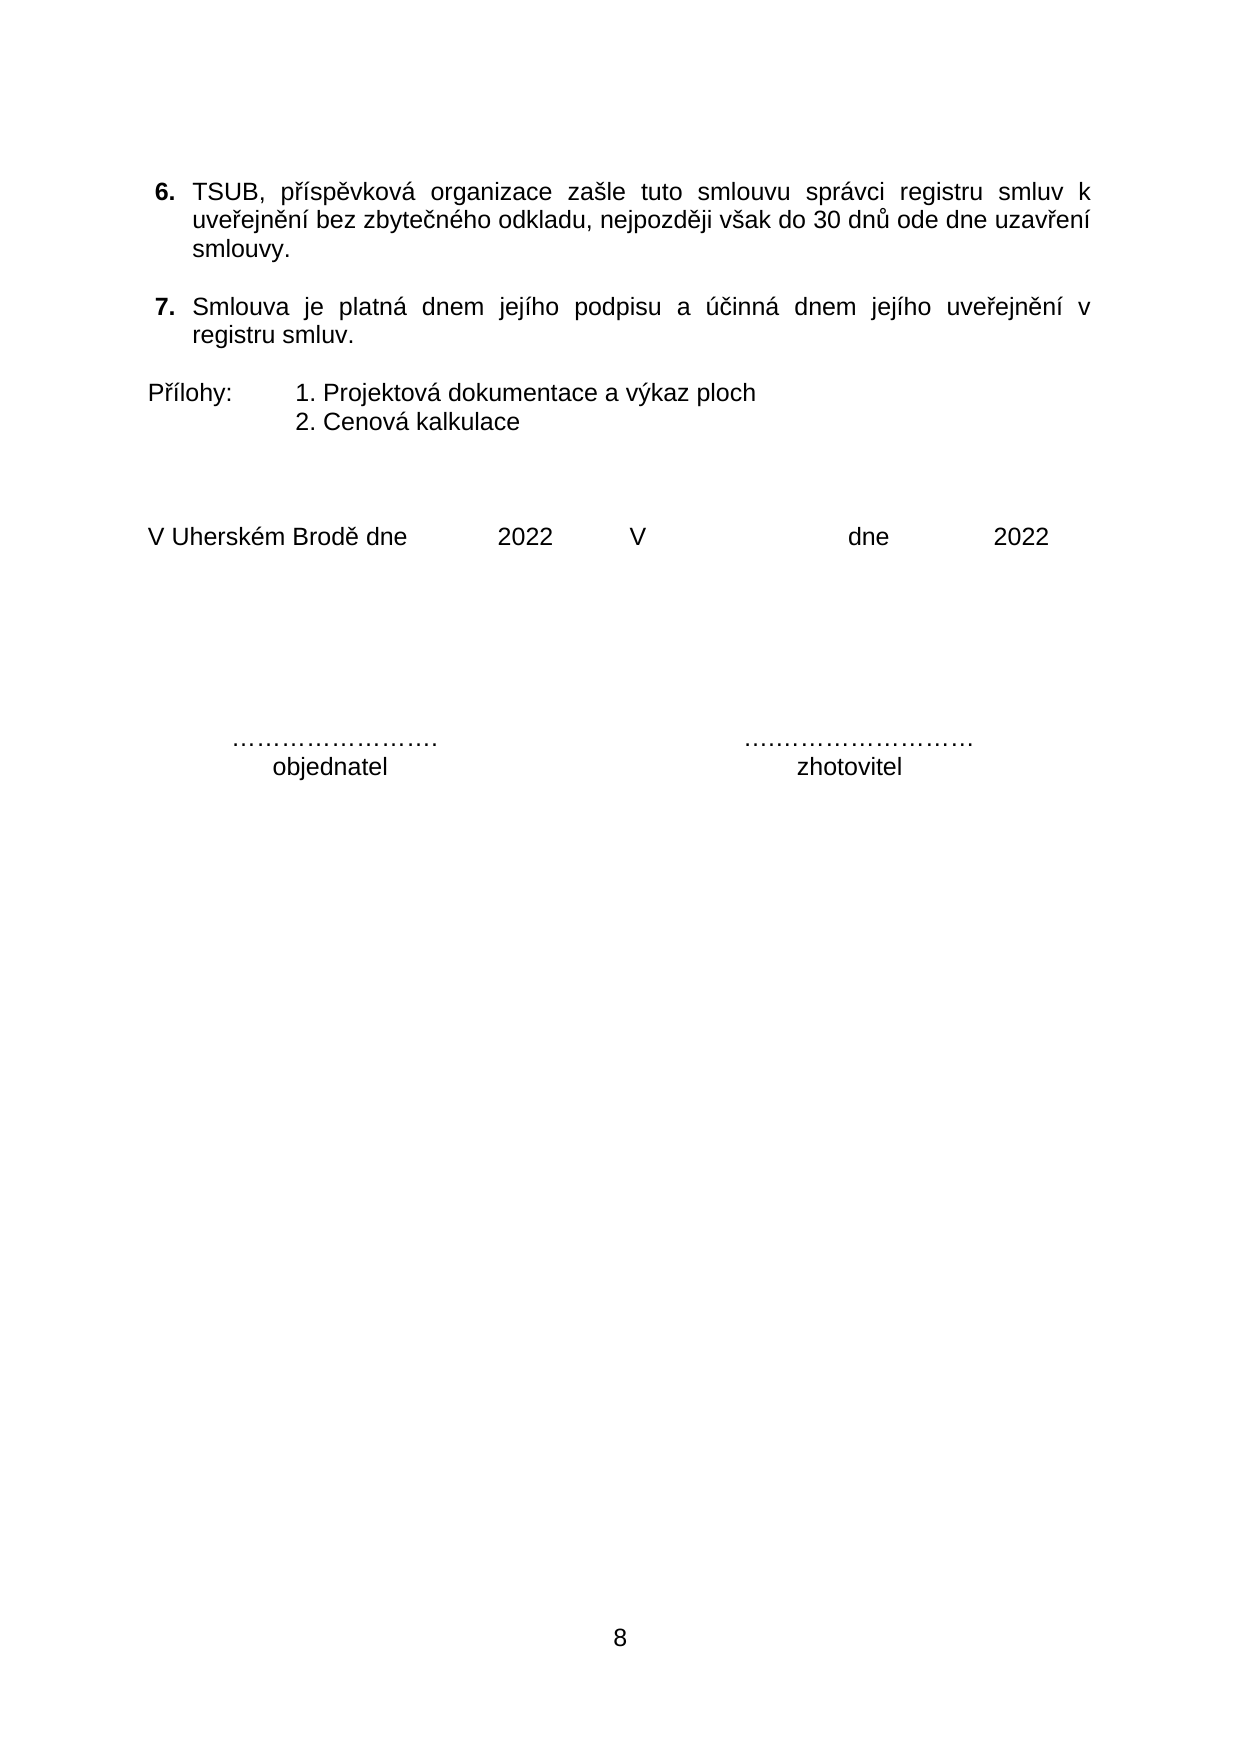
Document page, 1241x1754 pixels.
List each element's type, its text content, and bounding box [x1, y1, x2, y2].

text Přílohy: 1. Projektová dokumentace a výkaz ploch [148, 378, 1092, 406]
text ……………………. ….…………………… [148, 723, 1092, 751]
list Smlouva je platná dnem jejího podpisu a účinná dnem jejího uveřejnění v registru smluv. [154, 291, 1092, 349]
text V Uherském Brodě dne 2022 V dne 2022 [148, 521, 1092, 550]
list TSUB, příspěvková organizace zašle tuto smlouvu správci registru smluv k uveřejnění bez zbytečného odkladu, nejpozději však do 30 dnů ode dne uzavření smlouvy. [154, 176, 1092, 263]
text objednatel zhotovitel [148, 751, 1092, 780]
text 2. Cenová kalkulace [148, 406, 1092, 435]
